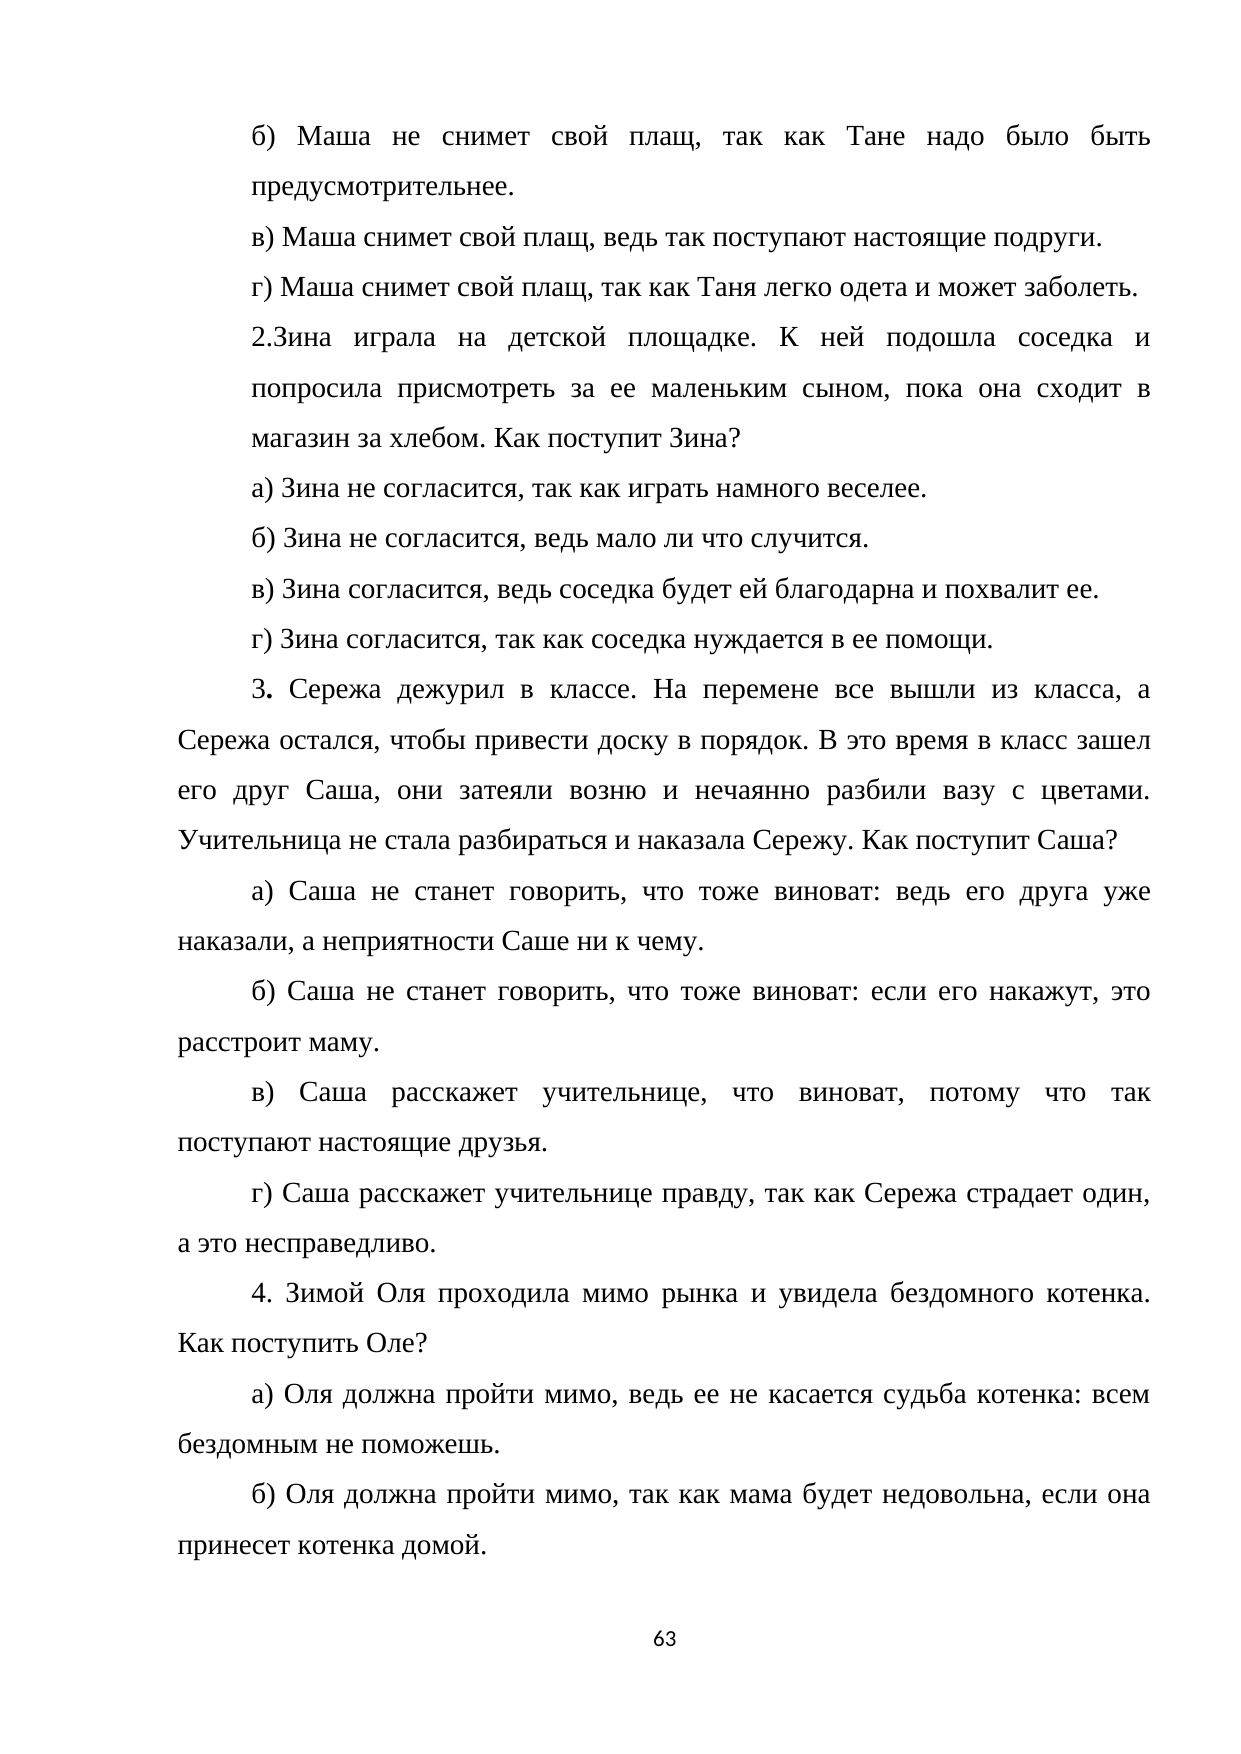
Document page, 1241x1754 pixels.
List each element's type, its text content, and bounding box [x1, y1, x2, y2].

text 2.Зина играла на детской площадке. К ней подошла соседка и попросила присмотреть за ее маленьким сыном, пока она сходит в магазин за хлебом. Как поступит Зина? [251, 319, 1152, 453]
text г) Маша снимет свой плащ, так как Таня легко одета и может заболеть. [251, 269, 1152, 303]
text б) Саша не станет говорить, что тоже виноват: если его накажут, это расстроит маму. [177, 973, 1152, 1057]
text 4. Зимой Оля проходила мимо рынка и увидела бездомного котенка. Как поступить Оле? [177, 1275, 1152, 1359]
text в) Саша расскажет учительнице, что виноват, потому что так поступают настоящие друзья. [177, 1074, 1152, 1158]
text г) Зина согласится, так как соседка нуждается в ее помощи. [251, 621, 1152, 655]
text в) Зина согласится, ведь соседка будет ей благодарна и похвалит ее. [251, 571, 1152, 604]
text б) Маша не снимет свой плащ, так как Тане надо было быть предусмотрительнее. [251, 118, 1152, 202]
text а) Оля должна пройти мимо, ведь ее не касается судьба котенка: всем бездомным не поможешь. [177, 1376, 1152, 1460]
text а) Зина не согласится, так как играть намного веселее. [251, 470, 1152, 504]
text б) Зина не согласится, ведь мало ли что случится. [251, 521, 1152, 554]
text а) Саша не станет говорить, что тоже виноват: ведь его друга уже наказали, а неприятности Саше ни к чему. [177, 873, 1152, 957]
text б) Оля должна пройти мимо, так как мама будет недовольна, если она принесет котенка домой. [177, 1477, 1152, 1560]
text в) Маша снимет свой плащ, ведь так поступают настоящие подруги. [251, 219, 1152, 252]
text г) Саша расскажет учительнице правду, так как Сережа страдает один, а это несправедливо. [177, 1175, 1152, 1258]
text 3. Сережа дежурил в классе. На перемене все вышли из класса, а Сережа остался, чтобы привести доску в порядок. В это время в класс зашел его друг Саша, они затеяли возню и нечаянно разбили вазу с цветами. Учительница не стала разбираться и наказала Сережу. Как поступит Саша? [177, 672, 1152, 856]
